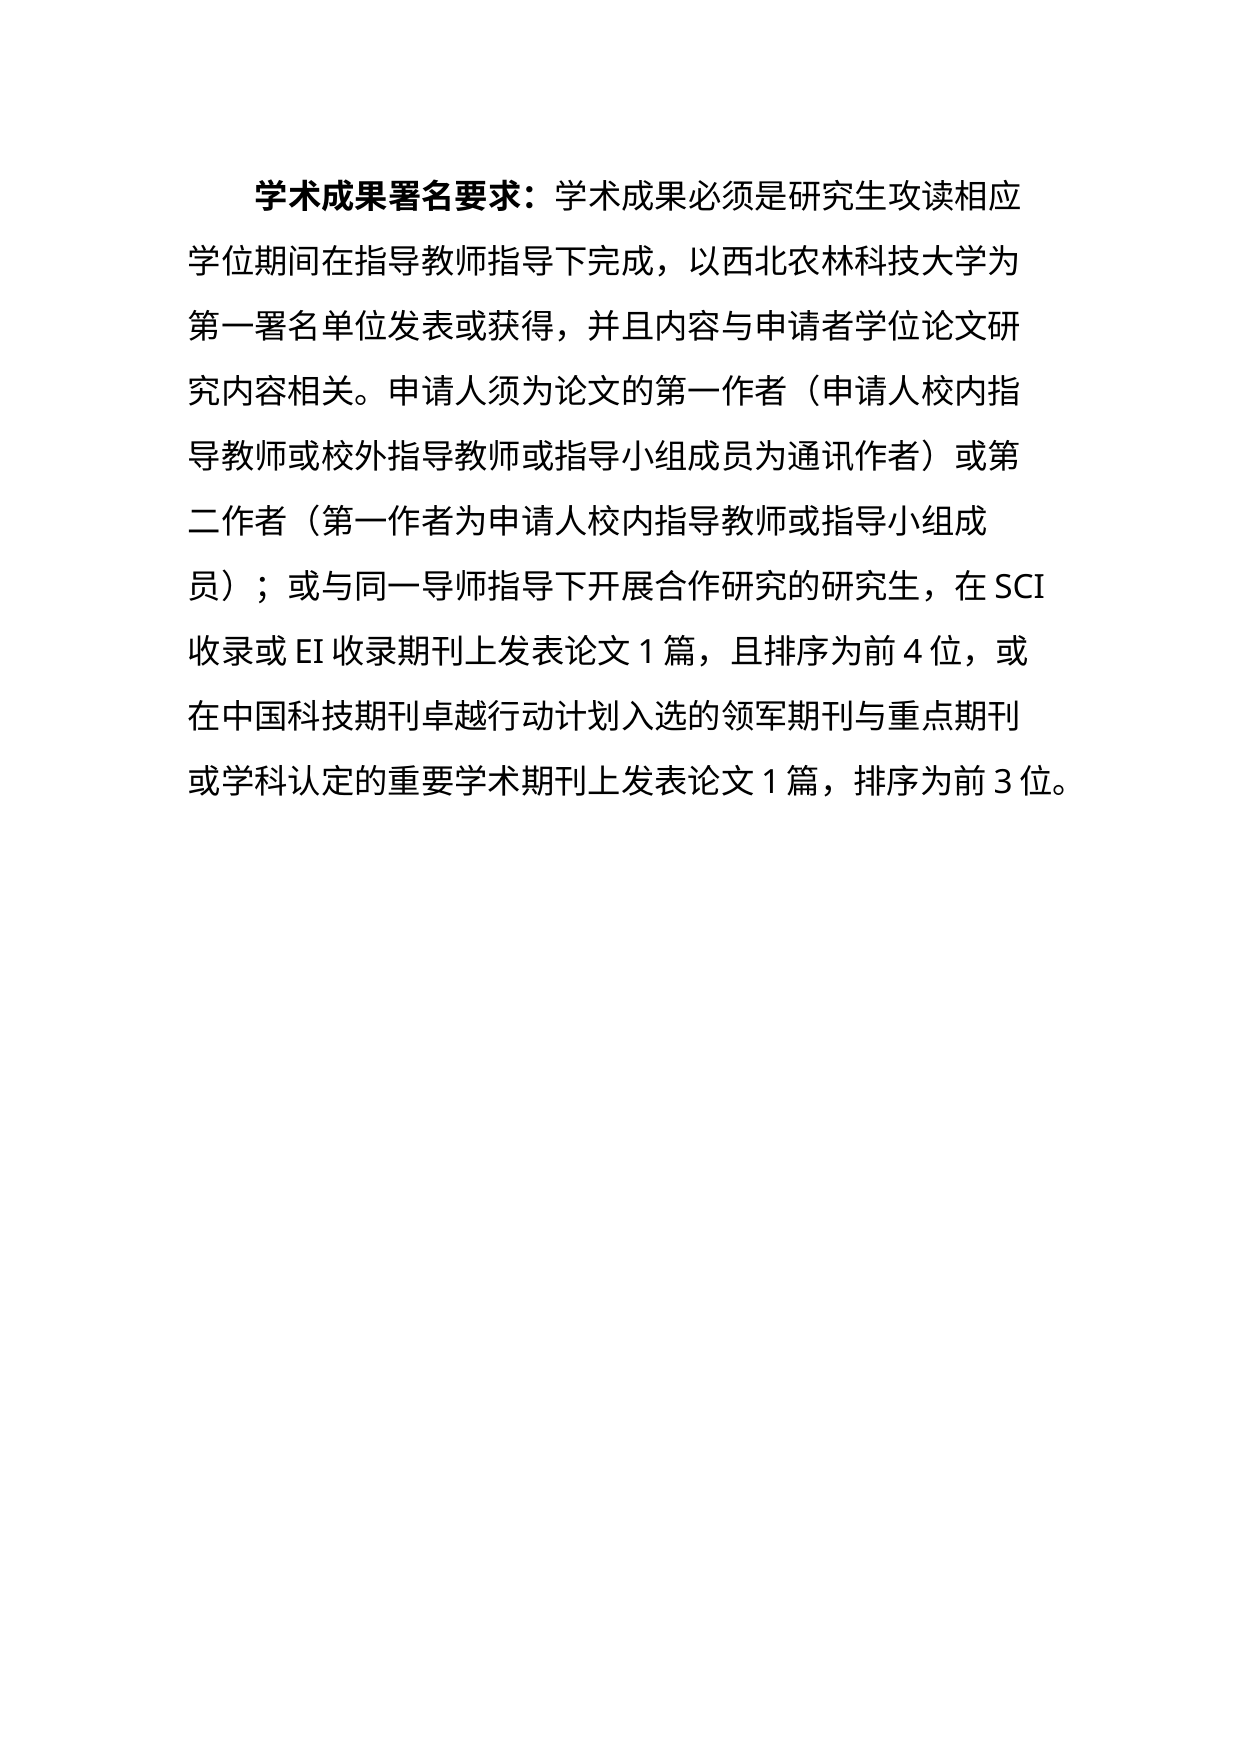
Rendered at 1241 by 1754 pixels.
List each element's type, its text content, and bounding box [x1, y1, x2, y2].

text 学术成果署名要求：学术成果必须是研究生攻读相应学位期间在指导教师指导下完成，以西北农林科技大学为第一署名单位发表或获得，并且内容与申请者学位论文研究内容相关。申请人须为论文的第一作者（申请人校内指导教师或校外指导教师或指导小组成员为通讯作者）或第二作者（第一作者为申请人校内指导教师或指导小组成员）；或与同一导师指导下开展合作研究的研究生，在SCI收录或EI收录期刊上发表论文1篇，且排序为前4位，或在中国科技期刊卓越行动计划入选的领军期刊与重点期刊或学科认定的重要学术期刊上发表论文1篇，排序为前3位。 [187, 162, 1053, 812]
